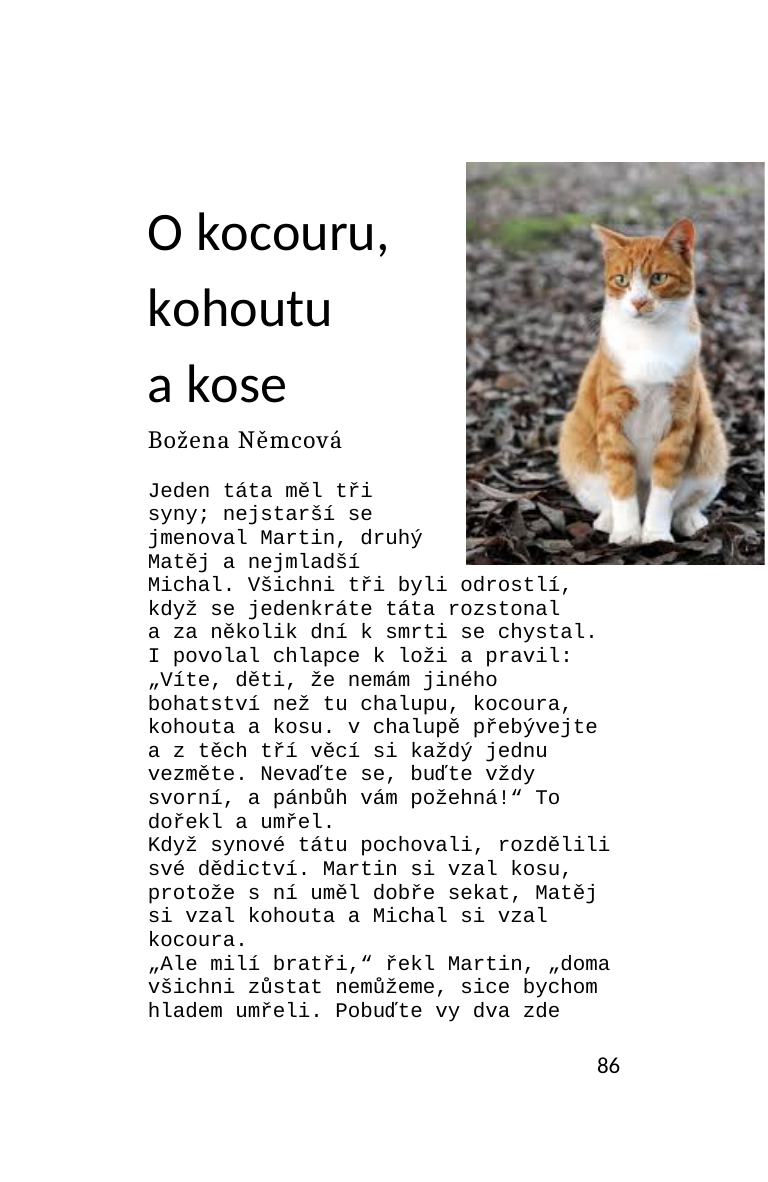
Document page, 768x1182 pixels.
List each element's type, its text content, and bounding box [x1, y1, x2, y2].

text Božena Němcová [148, 426, 464, 454]
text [148, 953, 620, 1023]
picture [464, 162, 765, 563]
text Když synové tátu pochovali, rozdělili své dědictví. Martin si vzal kosu, protože s ní uměl dobře sekat, Matěj si vzal kohouta a Michal si vzal kocoura. [148, 834, 620, 953]
subtitle O kocouru, kohoutu a kose [148, 198, 464, 416]
text Jeden táta měl tři syny; nejstarší se jmenoval Martin, druhý Matěj a nejmladší Michal. Všichni tři byli odrostlí, když se jedenkráte táta rozstonal a za několik dní k smrti se chystal. I povolal chlapce k loži a pravil: „Víte, děti, že nemám jiného bohatství než tu chalupu, kocoura, kohouta a kosu. v chalupě přebývejte a z těch tří věcí si každý jednu vezměte. Nevaďte se, buďte vždy svorní, a pánbůh vám požehná!“ To dořekl a umřel. [148, 480, 620, 834]
